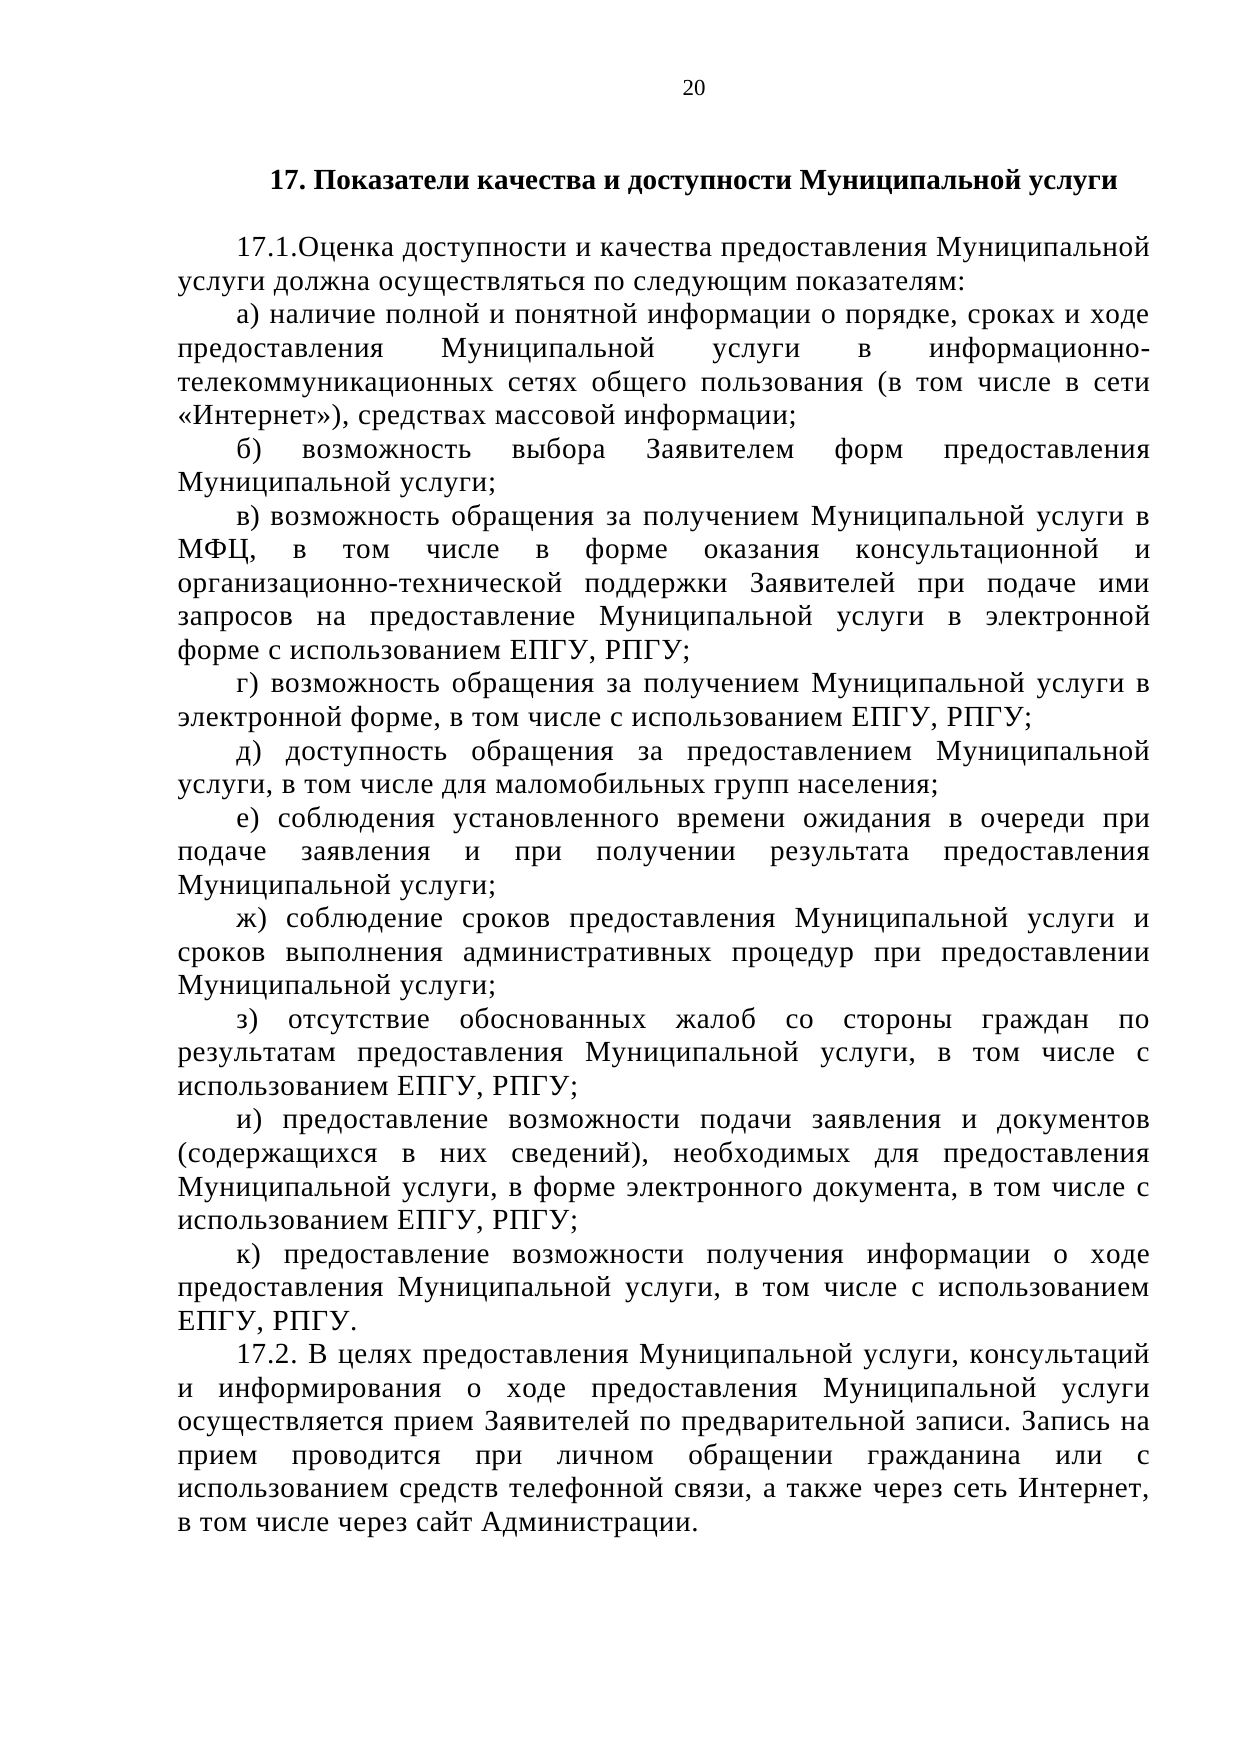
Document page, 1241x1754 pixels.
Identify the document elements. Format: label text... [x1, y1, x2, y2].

text з) отсутствие обоснованных жалоб со стороны граждан по результатам предоставления Муниципальной услуги, в том числе с использованием ЕПГУ, РПГУ; [177, 1001, 1152, 1102]
text 17. Показатели качества и доступности Муниципальной услуги [177, 162, 1152, 196]
text к) предоставление возможности получения информации о ходе предоставления Муниципальной услуги, в том числе с использованием ЕПГУ, РПГУ. [177, 1236, 1152, 1336]
text е) соблюдения установленного времени ожидания в очереди при подаче заявления и при получении результата предоставления Муниципальной услуги; [177, 800, 1152, 900]
text г) возможность обращения за получением Муниципальной услуги в электронной форме, в том числе с использованием ЕПГУ, РПГУ; [177, 666, 1152, 733]
text д) доступность обращения за предоставлением Муниципальной услуги, в том числе для маломобильных групп населения; [177, 733, 1152, 800]
text 17.2. В целях предоставления Муниципальной услуги, консультаций и информирования о ходе предоставления Муниципальной услуги осуществляется прием Заявителей по предварительной записи. Запись на прием проводится при личном обращении гражданина или с использованием средств телефонной связи, а также через сеть Интернет, в том числе через сайт Администрации. [177, 1336, 1152, 1538]
text и) предоставление возможности подачи заявления и документов (содержащихся в них сведений), необходимых для предоставления Муниципальной услуги, в форме электронного документа, в том числе с использованием ЕПГУ, РПГУ; [177, 1102, 1152, 1236]
text б) возможность выбора Заявителем форм предоставления Муниципальной услуги; [177, 431, 1152, 498]
text а) наличие полной и понятной информации о порядке, сроках и ходе предоставления Муниципальной услуги в информационно-телекоммуникационных сетях общего пользования (в том числе в сети «Интернет»), средствах массовой информации; [177, 297, 1152, 431]
text в) возможность обращения за получением Муниципальной услуги в МФЦ, в том числе в форме оказания консультационной и организационно-технической поддержки Заявителей при подаче ими запросов на предоставление Муниципальной услуги в электронной форме с использованием ЕПГУ, РПГУ; [177, 498, 1152, 666]
text ж) соблюдение сроков предоставления Муниципальной услуги и сроков выполнения административных процедур при предоставлении Муниципальной услуги; [177, 900, 1152, 1001]
text 17.1.Оценка доступности и качества предоставления Муниципальной услуги должна осуществляться по следующим показателям: [177, 229, 1152, 297]
